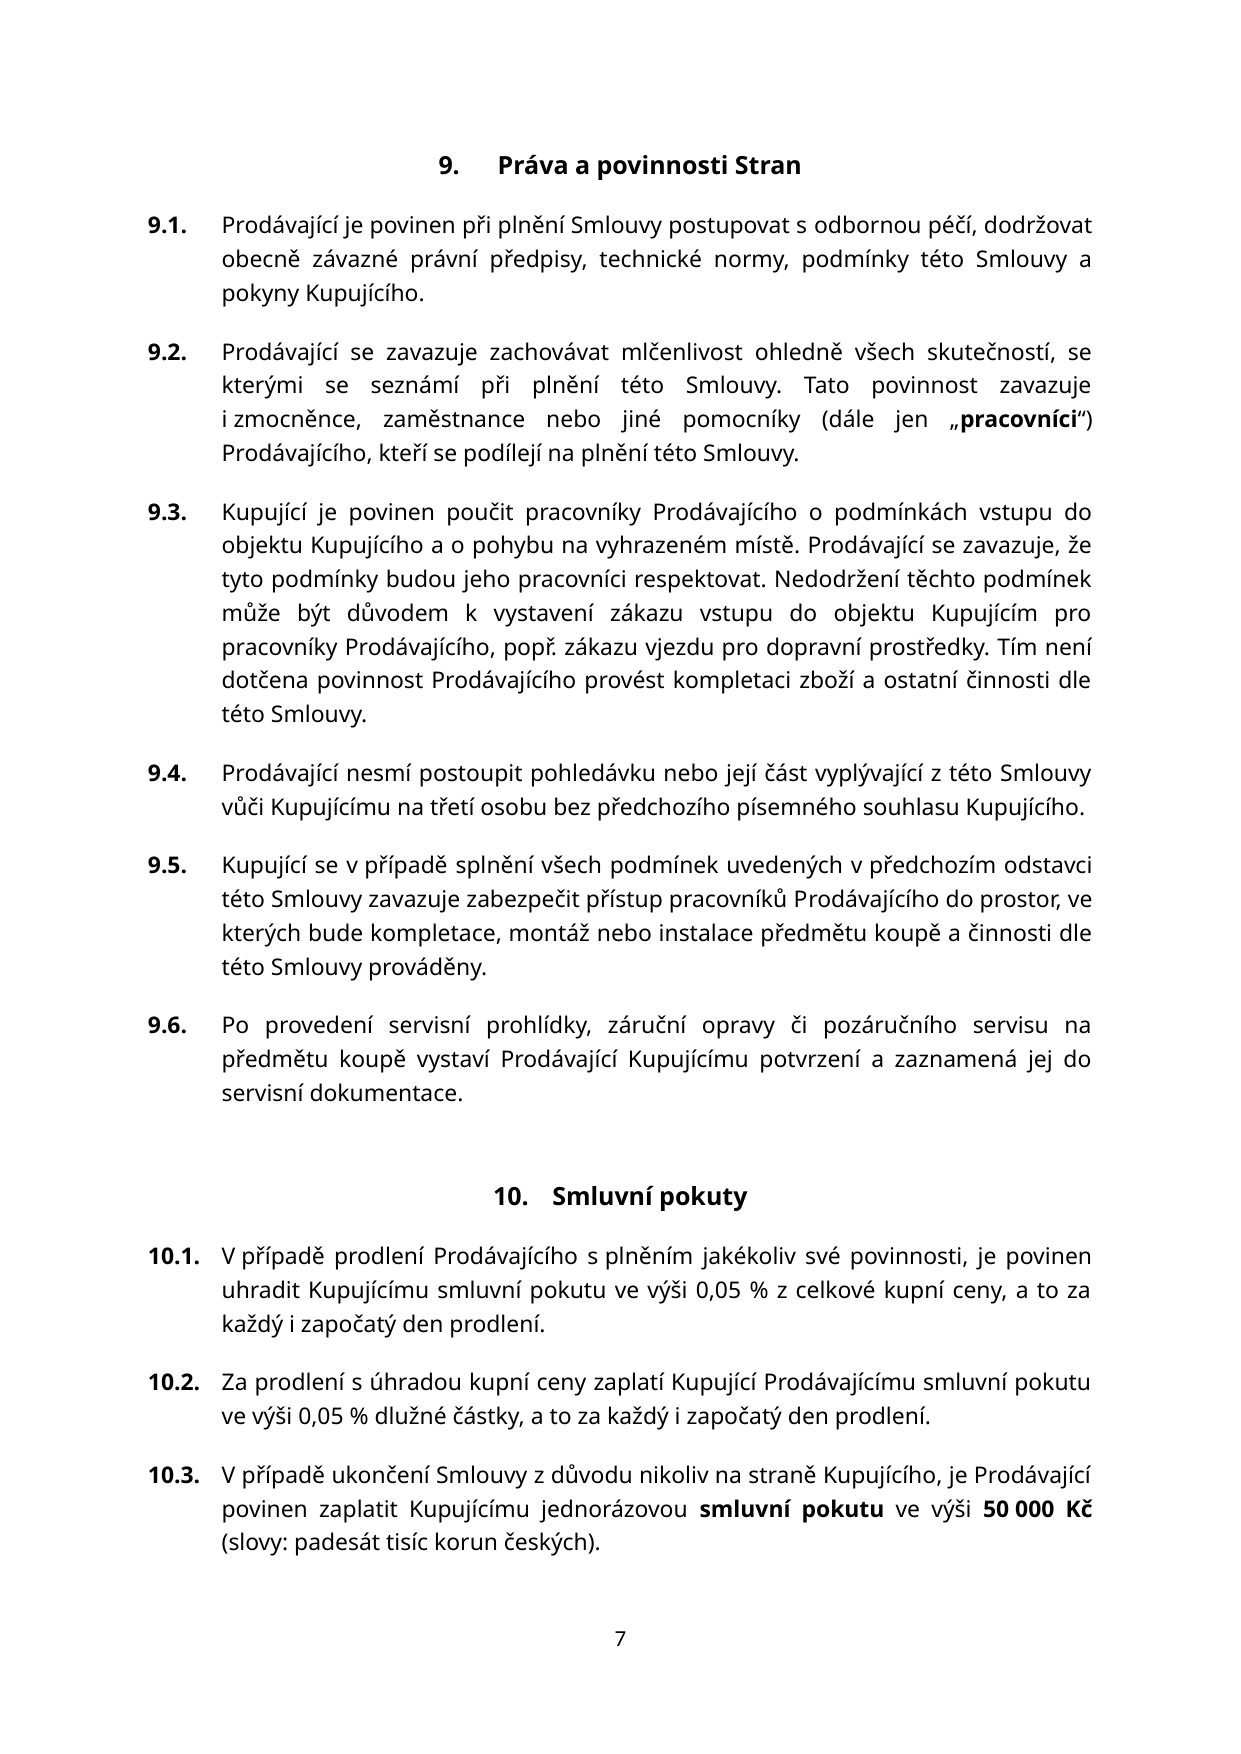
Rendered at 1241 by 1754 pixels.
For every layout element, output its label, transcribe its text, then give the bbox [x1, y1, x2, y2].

subtitle Prodávající nesmí postoupit pohledávku nebo její část vyplývající z této Smlouvy vůči Kupujícímu na třetí osobu bez předchozího písemného souhlasu Kupujícího. [148, 757, 1093, 822]
subtitle Prodávající se zavazuje zachovávat mlčenlivost ohledně všech skutečností, se kterými se seznámí při plnění této Smlouvy. Tato povinnost zavazuje i zmocněnce, zaměstnance nebo jiné pomocníky (dále jen „pracovníci“) Prodávajícího, kteří se podílejí na plnění této Smlouvy. [148, 336, 1093, 468]
subtitle Kupující se v případě splnění všech podmínek uvedených v předchozím odstavci této Smlouvy zavazuje zabezpečit přístup pracovníků Prodávajícího do prostor, ve kterých bude kompletace, montáž nebo instalace předmětu koupě a činnosti dle této Smlouvy prováděny. [148, 849, 1093, 982]
subtitle V případě ukončení Smlouvy z důvodu nikoliv na straně Kupujícího, je Prodávající povinen zaplatit Kupujícímu jednorázovou smluvní pokutu ve výši 50 000 Kč (slovy: padesát tisíc korun českých). [148, 1459, 1093, 1558]
subtitle Po provedení servisní prohlídky, záruční opravy či pozáručního servisu na předmětu koupě vystaví Prodávající Kupujícímu potvrzení a zaznamená jej do servisní dokumentace. [148, 1009, 1093, 1108]
subtitle Práva a povinnosti Stran [148, 148, 1093, 182]
subtitle V případě prodlení Prodávajícího s plněním jakékoliv své povinnosti, je povinen uhradit Kupujícímu smluvní pokutu ve výši 0,05 % z celkové kupní ceny, a to za každý i započatý den prodlení. [148, 1240, 1093, 1339]
subtitle Prodávající je povinen při plnění Smlouvy postupovat s odbornou péčí, dodržovat obecně závazné právní předpisy, technické normy, podmínky této Smlouvy a pokyny Kupujícího. [148, 209, 1093, 308]
subtitle Za prodlení s úhradou kupní ceny zaplatí Kupující Prodávajícímu smluvní pokutu ve výši 0,05 % dlužné částky, a to za každý i započatý den prodlení. [148, 1366, 1093, 1431]
subtitle Kupující je povinen poučit pracovníky Prodávajícího o podmínkách vstupu do objektu Kupujícího a o pohybu na vyhrazeném místě. Prodávající se zavazuje, že tyto podmínky budou jeho pracovníci respektovat. Nedodržení těchto podmínek může být důvodem k vystavení zákazu vstupu do objektu Kupujícím pro pracovníky Prodávajícího, popř. zákazu vjezdu pro dopravní prostředky. Tím není dotčena povinnost Prodávajícího provést kompletaci zboží a ostatní činnosti dle této Smlouvy. [148, 496, 1093, 729]
subtitle Smluvní pokuty [148, 1178, 1093, 1212]
